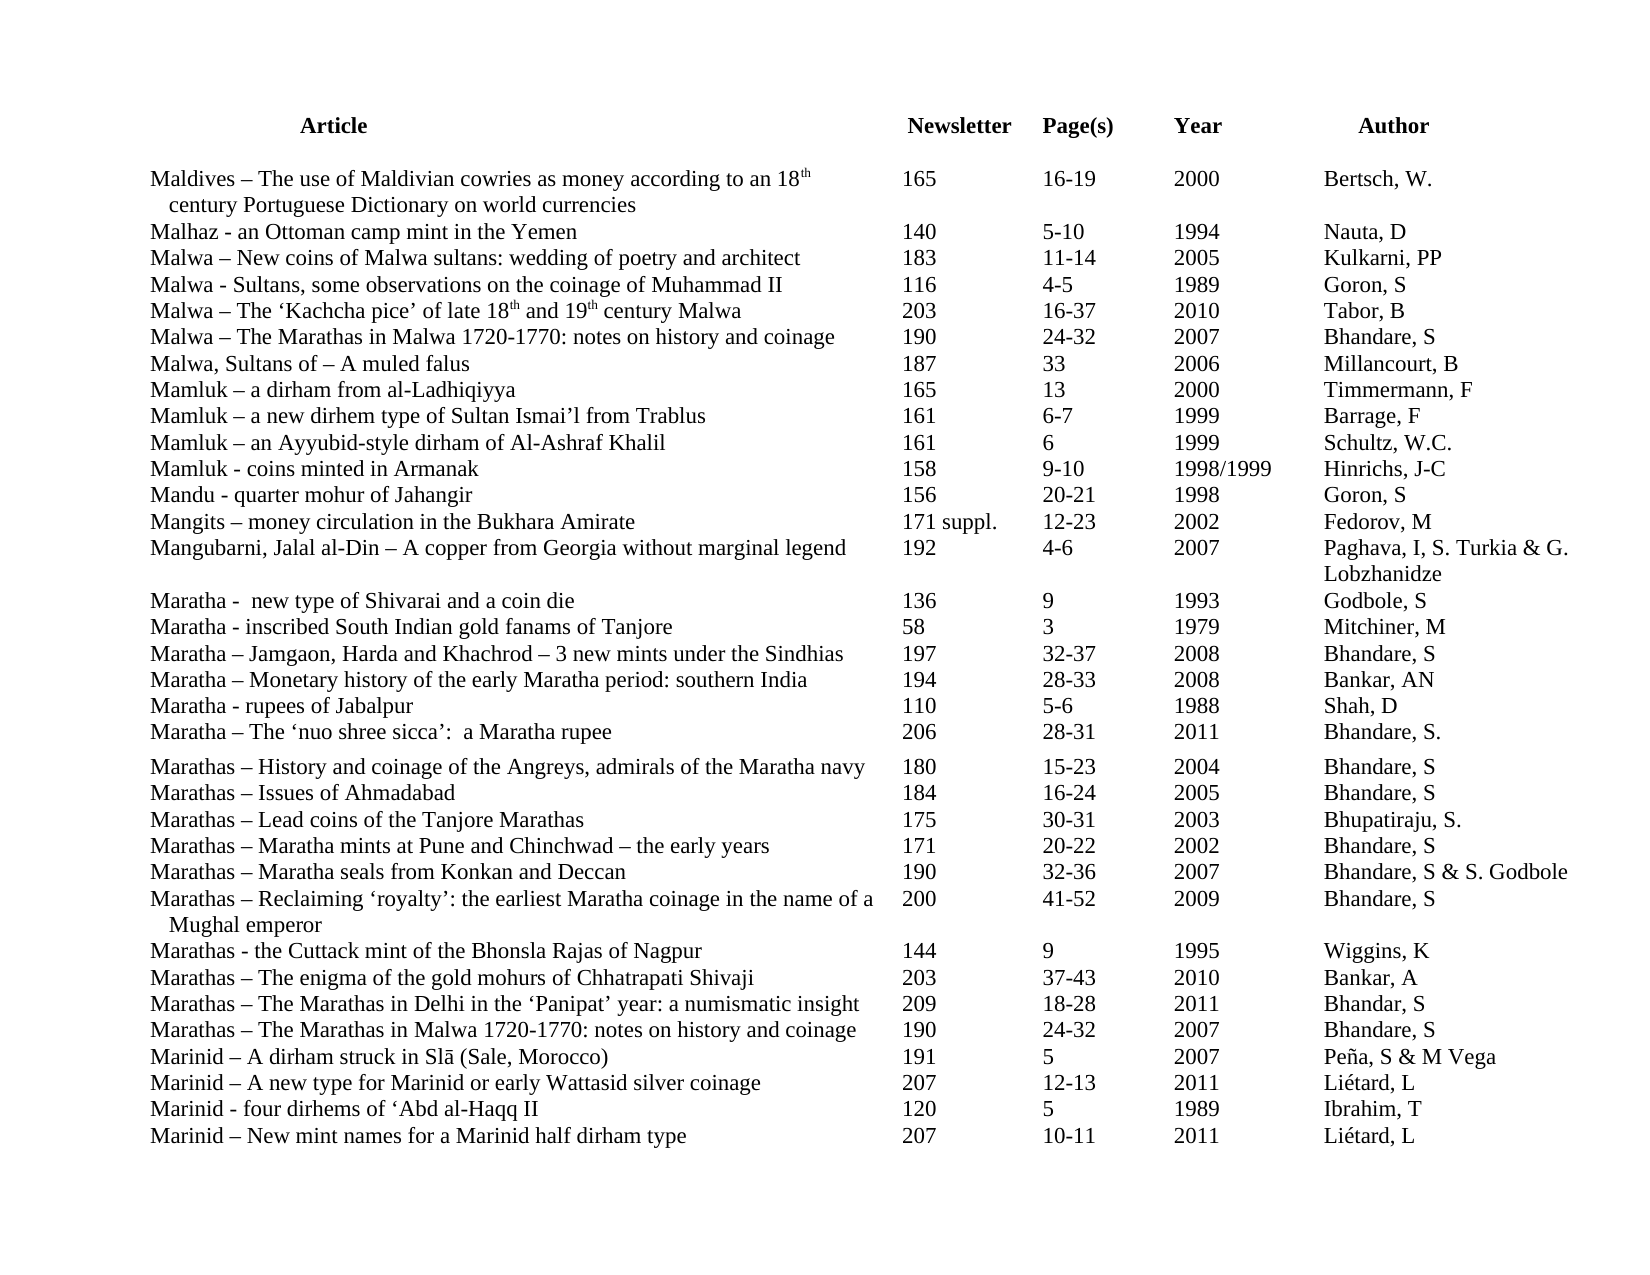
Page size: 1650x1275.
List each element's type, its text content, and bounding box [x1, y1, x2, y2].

table_header Newsletter [888, 113, 1031, 165]
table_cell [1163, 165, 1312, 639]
table_header Article [139, 113, 888, 165]
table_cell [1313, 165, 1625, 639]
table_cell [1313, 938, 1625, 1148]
table_header Page(s) [1031, 113, 1162, 165]
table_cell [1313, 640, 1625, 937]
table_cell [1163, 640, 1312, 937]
table_header Year [1163, 113, 1312, 165]
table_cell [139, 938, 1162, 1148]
table_header Author [1313, 113, 1625, 165]
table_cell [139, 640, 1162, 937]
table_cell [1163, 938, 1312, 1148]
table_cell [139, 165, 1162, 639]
